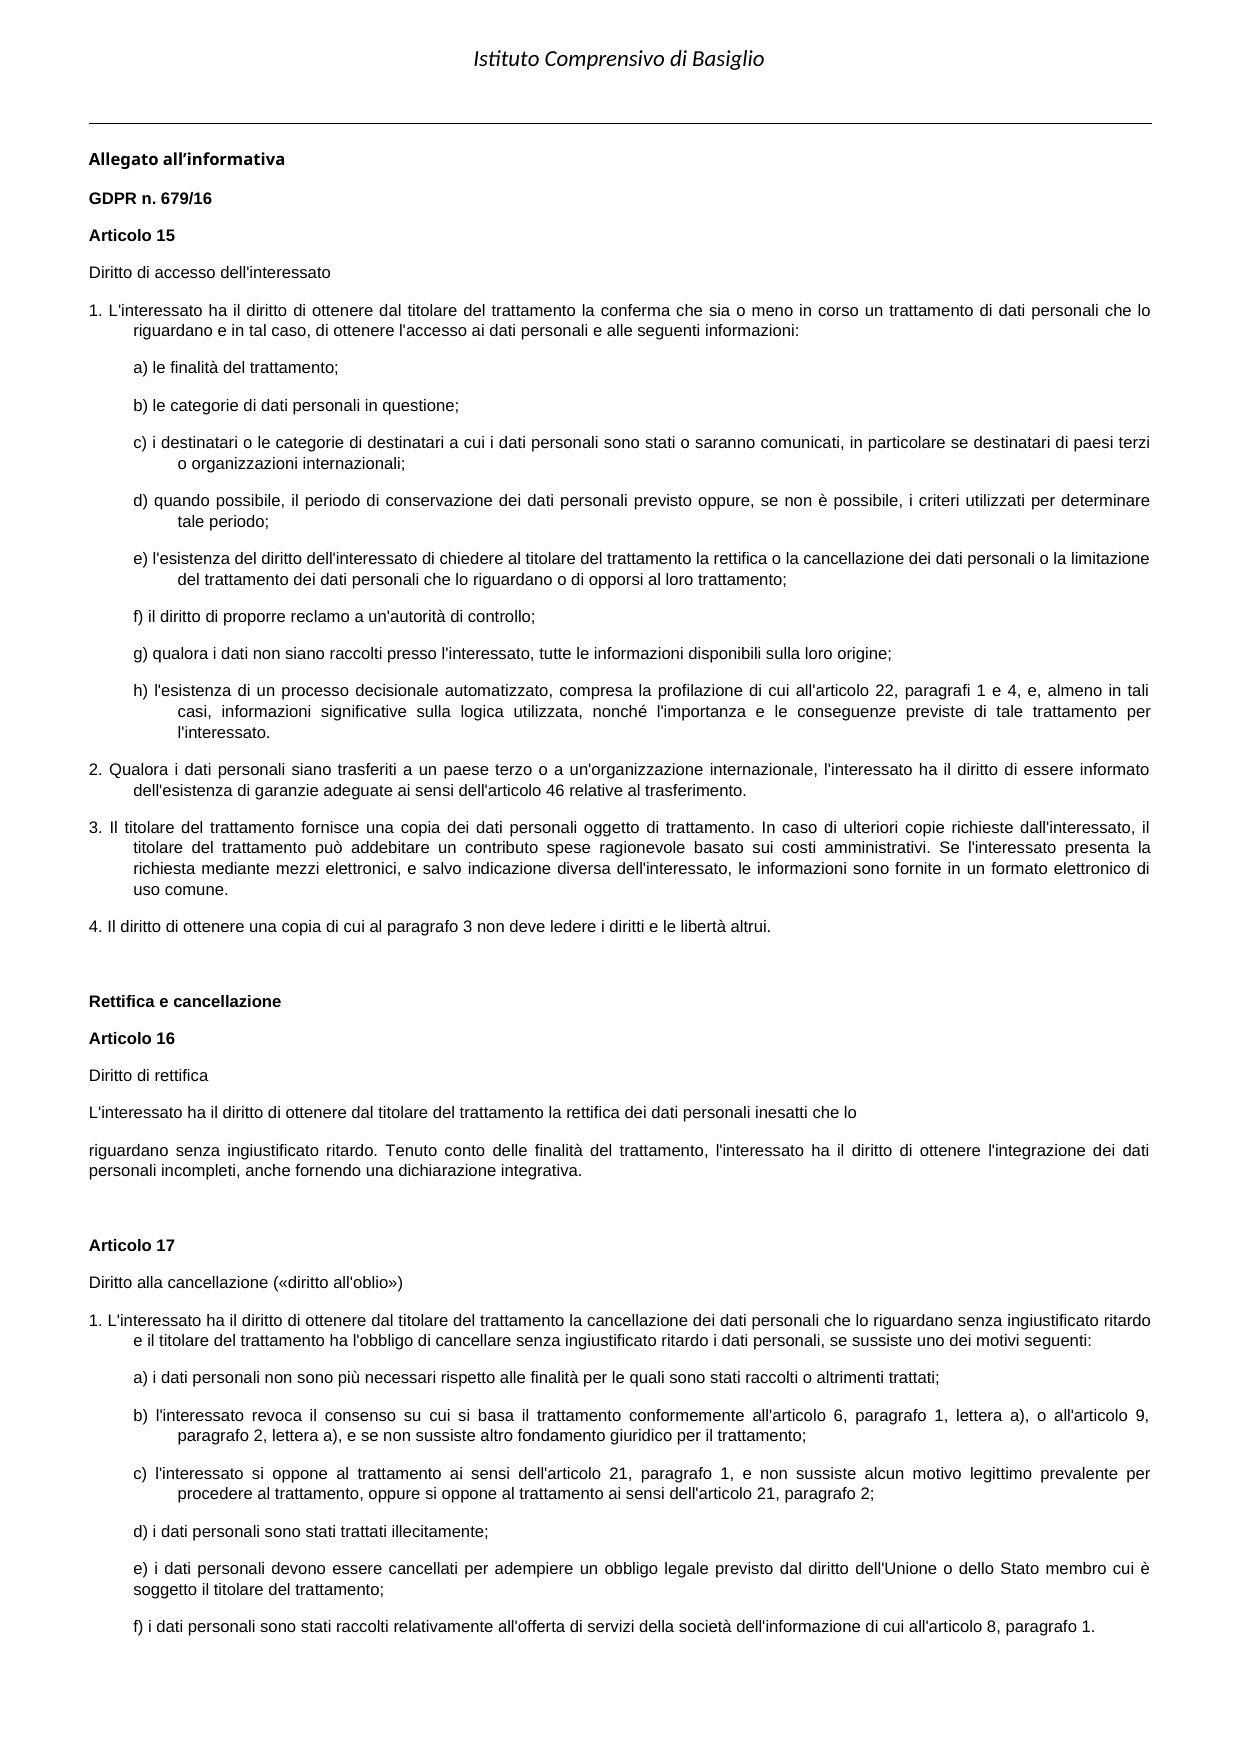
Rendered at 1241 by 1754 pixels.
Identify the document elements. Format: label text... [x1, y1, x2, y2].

text c) i destinatari o le categorie di destinatari a cui i dati personali sono stati o saranno comunicati, in particolare se destinatari di paesi terzi o organizzazioni internazionali; [133, 433, 1152, 473]
text d) quando possibile, il periodo di conservazione dei dati personali previsto oppure, se non è possibile, i criteri utilizzati per determinare tale periodo; [133, 491, 1152, 531]
text a) le finalità del trattamento; [133, 358, 1152, 377]
text riguardano senza ingiustificato ritardo. Tenuto conto delle finalità del trattamento, l'interessato ha il diritto di ottenere l'integrazione dei dati personali incompleti, anche fornendo una dichiarazione integrativa. [89, 1141, 1152, 1180]
text e) l'esistenza del diritto dell'interessato di chiedere al titolare del trattamento la rettifica o la cancellazione dei dati personali o la limitazione del trattamento dei dati personali che lo riguardano o di opporsi al loro trattamento; [133, 549, 1152, 588]
text 1. L'interessato ha il diritto di ottenere dal titolare del trattamento la cancellazione dei dati personali che lo riguardano senza ingiustificato ritardo e il titolare del trattamento ha l'obbligo di cancellare senza ingiustificato ritardo i dati personali, se sussiste uno dei motivi seguenti: [89, 1310, 1152, 1350]
text Articolo 16 [89, 1029, 1152, 1048]
text 4. Il diritto di ottenere una copia di cui al paragrafo 3 non deve ledere i diritti e le libertà altrui. [89, 917, 1152, 936]
text b) l'interessato revoca il consenso su cui si basa il trattamento conformemente all'articolo 6, paragrafo 1, lettera a), o all'articolo 9, paragrafo 2, lettera a), e se non sussiste altro fondamento giuridico per il trattamento; [133, 1406, 1152, 1445]
text Articolo 17 [89, 1236, 1152, 1255]
text Rettifica e cancellazione [89, 991, 1152, 1011]
text c) l'interessato si oppone al trattamento ai sensi dell'articolo 21, paragrafo 1, e non sussiste alcun motivo legittimo prevalente per procedere al trattamento, oppure si oppone al trattamento ai sensi dell'articolo 21, paragrafo 2; [133, 1463, 1152, 1503]
text f) i dati personali sono stati raccolti relativamente all'offerta di servizi della società dell'informazione di cui all'articolo 8, paragrafo 1. [89, 1617, 1152, 1636]
text d) i dati personali sono stati trattati illecitamente; [133, 1521, 1152, 1541]
text f) il diritto di proporre reclamo a un'autorità di controllo; [133, 607, 1152, 626]
text 2. Qualora i dati personali siano trasferiti a un paese terzo o a un'organizzazione internazionale, l'interessato ha il diritto di essere informato dell'esistenza di garanzie adeguate ai sensi dell'articolo 46 relative al trasferimento. [89, 760, 1152, 799]
text Diritto alla cancellazione («diritto all'oblio») [89, 1273, 1152, 1292]
text GDPR n. 679/16 [89, 188, 1152, 208]
text g) qualora i dati non siano raccolti presso l'interessato, tutte le informazioni disponibili sulla loro origine; [133, 644, 1152, 663]
text e) i dati personali devono essere cancellati per adempiere un obbligo legale previsto dal diritto dell'Unione o dello Stato membro cui è soggetto il titolare del trattamento; [89, 1559, 1152, 1598]
text Diritto di accesso dell'interessato [89, 263, 1152, 282]
text 3. Il titolare del trattamento fornisce una copia dei dati personali oggetto di trattamento. In caso di ulteriori copie richieste dall'interessato, il titolare del trattamento può addebitare un contributo spese ragionevole basato sui costi amministrativi. Se l'interessato presenta la richiesta mediante mezzi elettronici, e salvo indicazione diversa dell'interessato, le informazioni sono fornite in un formato elettronico di uso comune. [89, 818, 1152, 899]
text h) l'esistenza di un processo decisionale automatizzato, compresa la profilazione di cui all'articolo 22, paragrafi 1 e 4, e, almeno in tali casi, informazioni significative sulla logica utilizzata, nonché l'importanza e le conseguenze previste di tale trattamento per l'interessato. [133, 681, 1152, 742]
text Diritto di rettifica [89, 1066, 1152, 1085]
text Allegato all’informativa [89, 147, 1152, 170]
text 1. L'interessato ha il diritto di ottenere dal titolare del trattamento la conferma che sia o meno in corso un trattamento di dati personali che lo riguardano e in tal caso, di ottenere l'accesso ai dati personali e alle seguenti informazioni: [89, 300, 1152, 340]
text Articolo 15 [89, 226, 1152, 245]
text b) le categorie di dati personali in questione; [133, 396, 1152, 415]
text a) i dati personali non sono più necessari rispetto alle finalità per le quali sono stati raccolti o altrimenti trattati; [133, 1368, 1152, 1387]
text L'interessato ha il diritto di ottenere dal titolare del trattamento la rettifica dei dati personali inesatti che lo [89, 1103, 1152, 1122]
